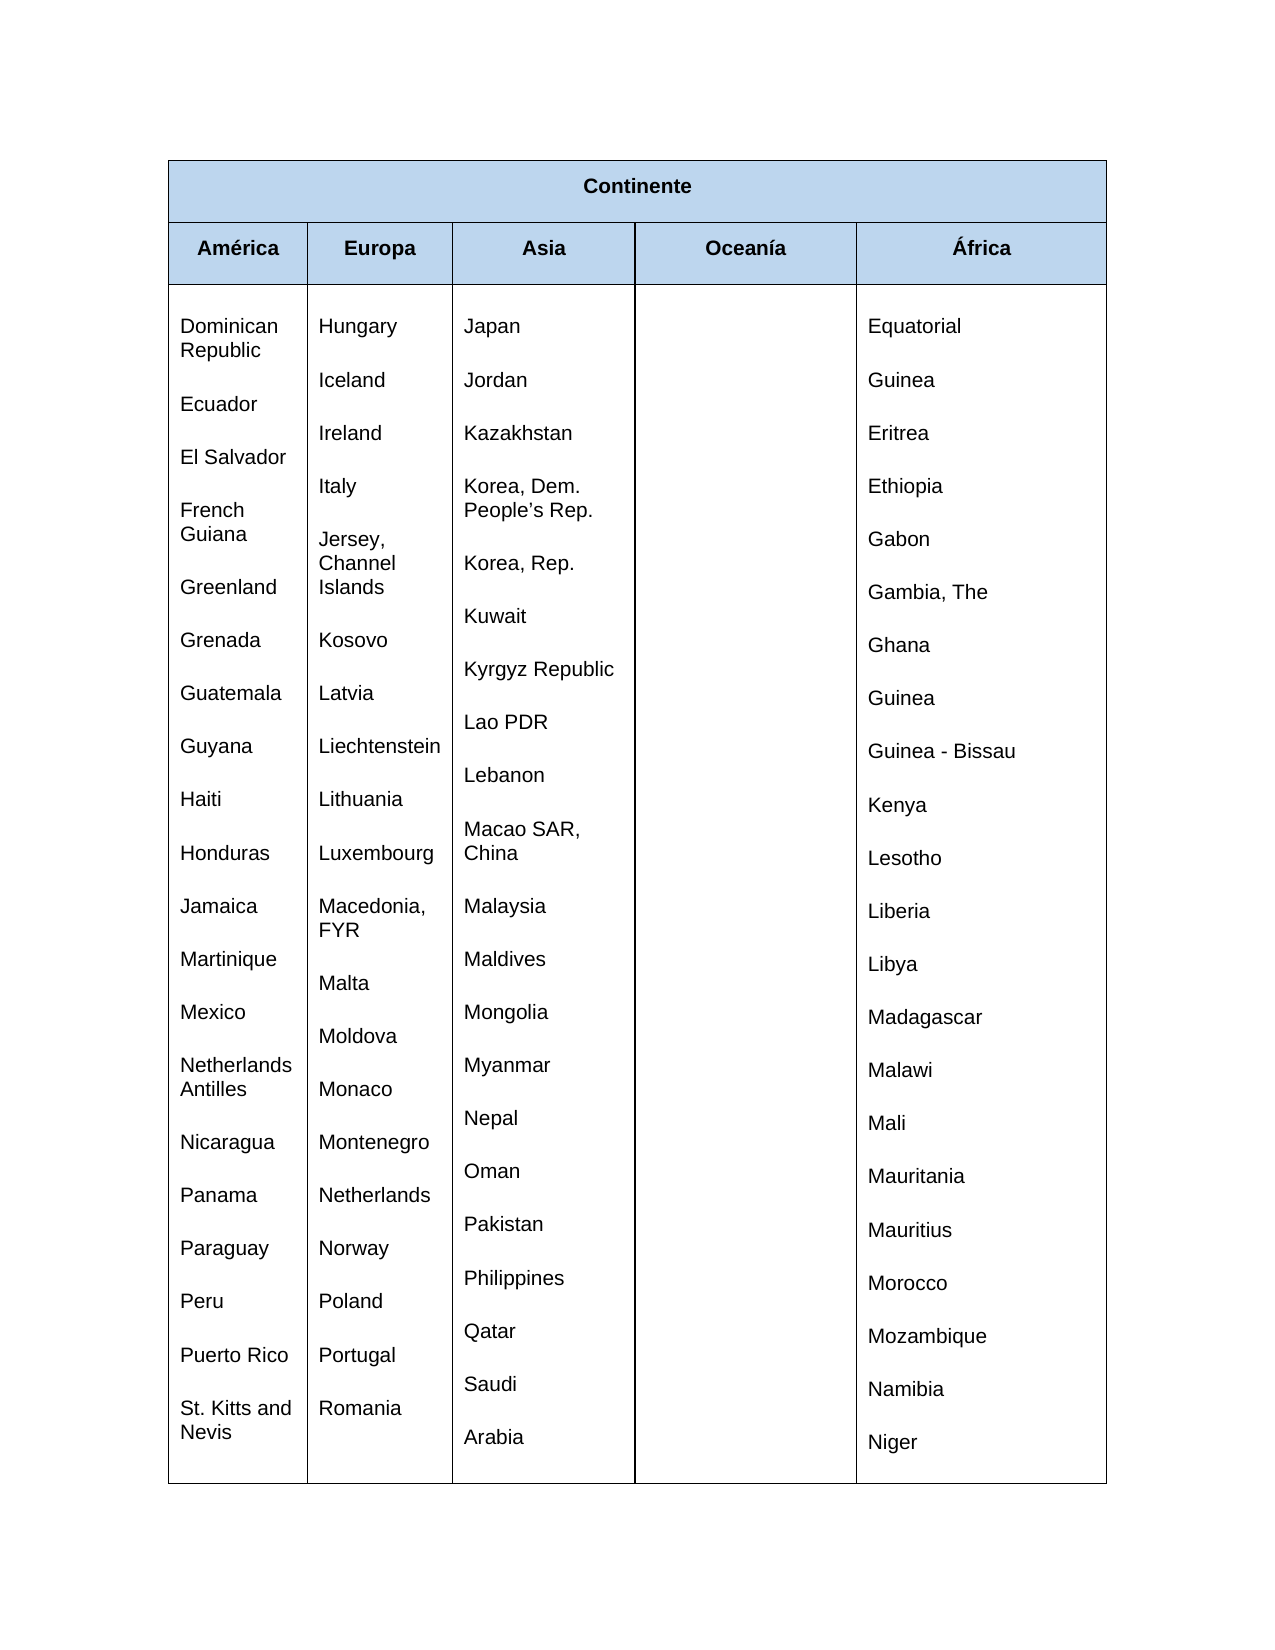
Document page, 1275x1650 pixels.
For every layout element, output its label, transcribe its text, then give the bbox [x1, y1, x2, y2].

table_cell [453, 285, 634, 1483]
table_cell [636, 285, 856, 1483]
table_header Continente [169, 161, 1106, 222]
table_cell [169, 285, 307, 1483]
table_cell África [857, 223, 1106, 284]
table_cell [857, 285, 1106, 1483]
table_cell Asia [453, 223, 634, 284]
table_cell América [169, 223, 307, 284]
table_cell Oceanía [636, 223, 856, 284]
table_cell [308, 285, 452, 1483]
table_cell Europa [308, 223, 452, 284]
